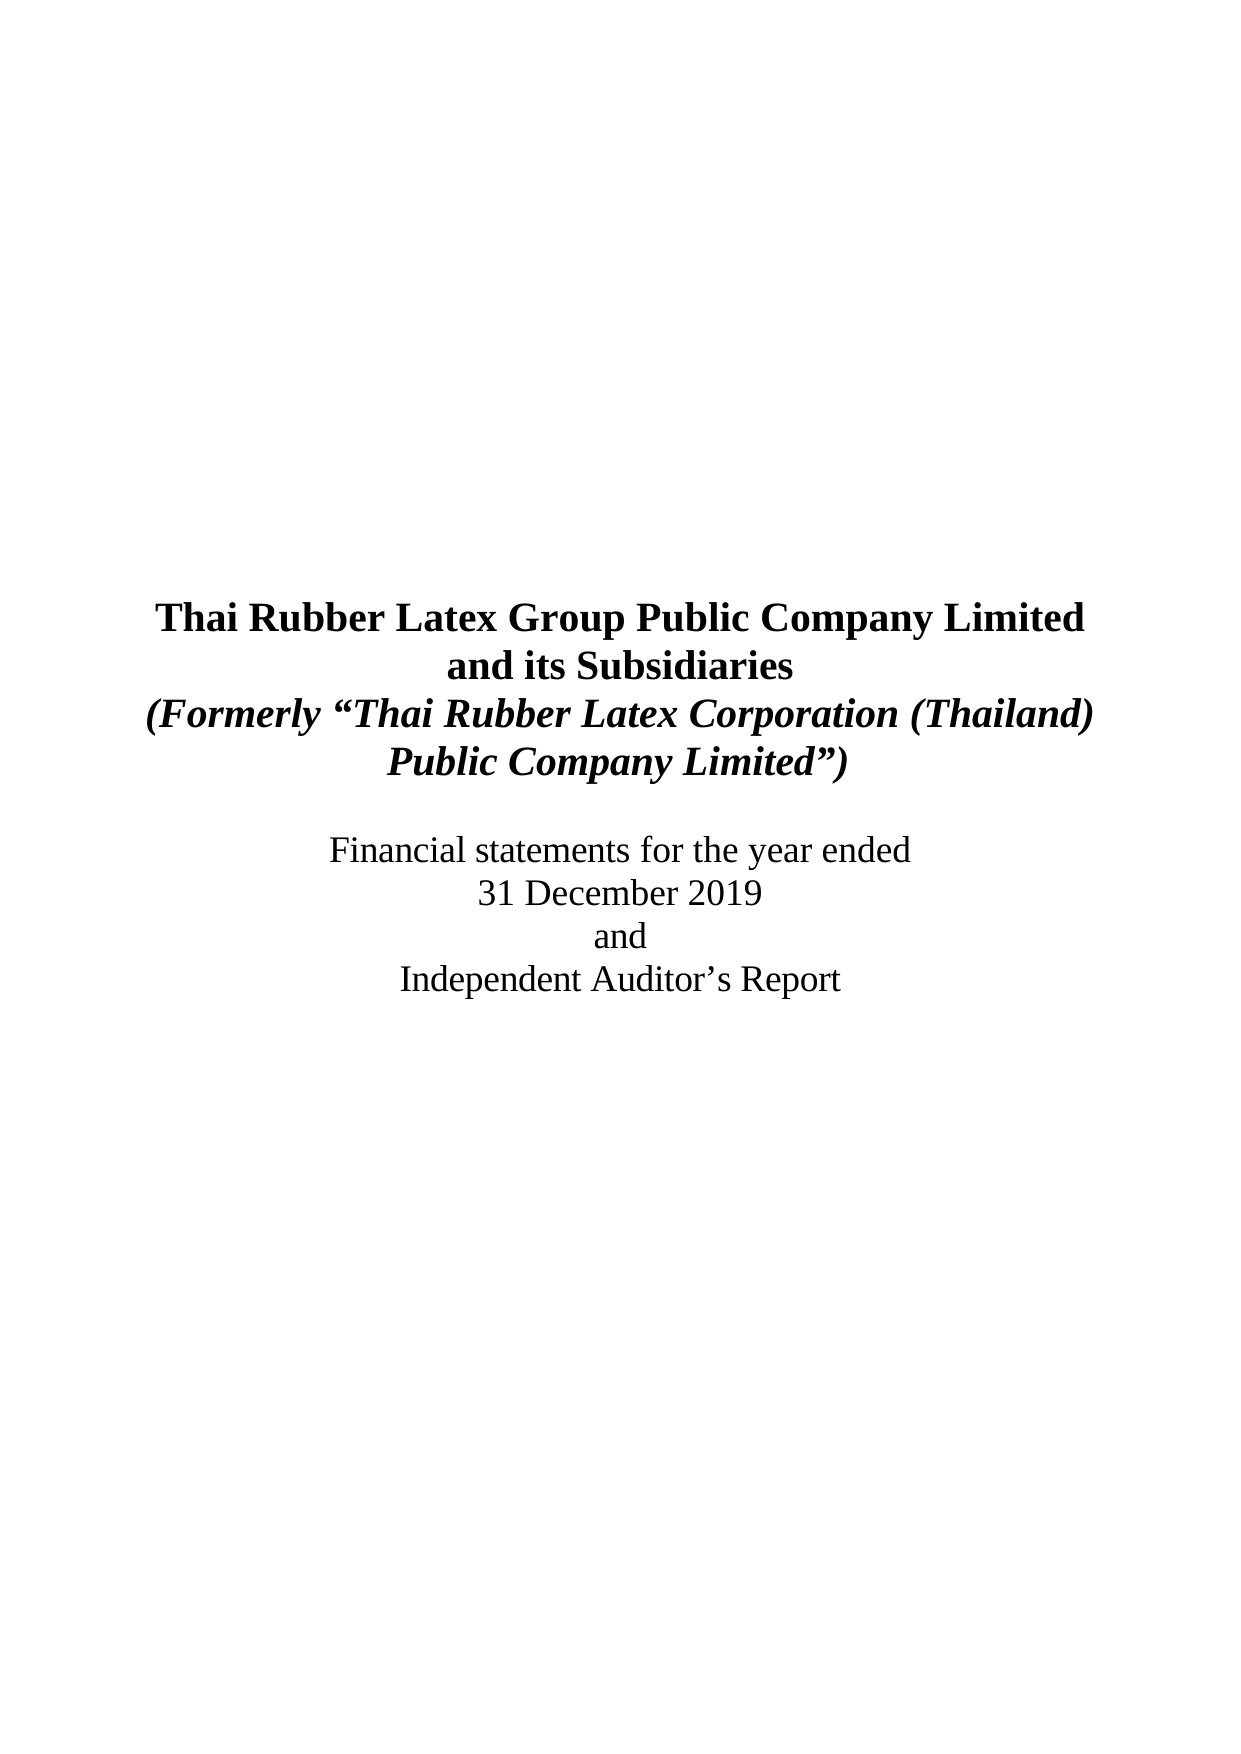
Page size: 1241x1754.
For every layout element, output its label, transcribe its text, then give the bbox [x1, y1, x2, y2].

text 31 December 2019 [120, 870, 1120, 913]
text Thai Rubber Latex Group Public Company Limited and its Subsidiaries [120, 592, 1120, 688]
title and [120, 913, 1120, 956]
title Independent Auditor’s Report [120, 956, 1120, 999]
text Financial statements for the year ended [120, 827, 1120, 870]
text (Formerly “Thai Rubber Latex Corporation (Thailand) Public Company Limited”) [120, 688, 1120, 784]
